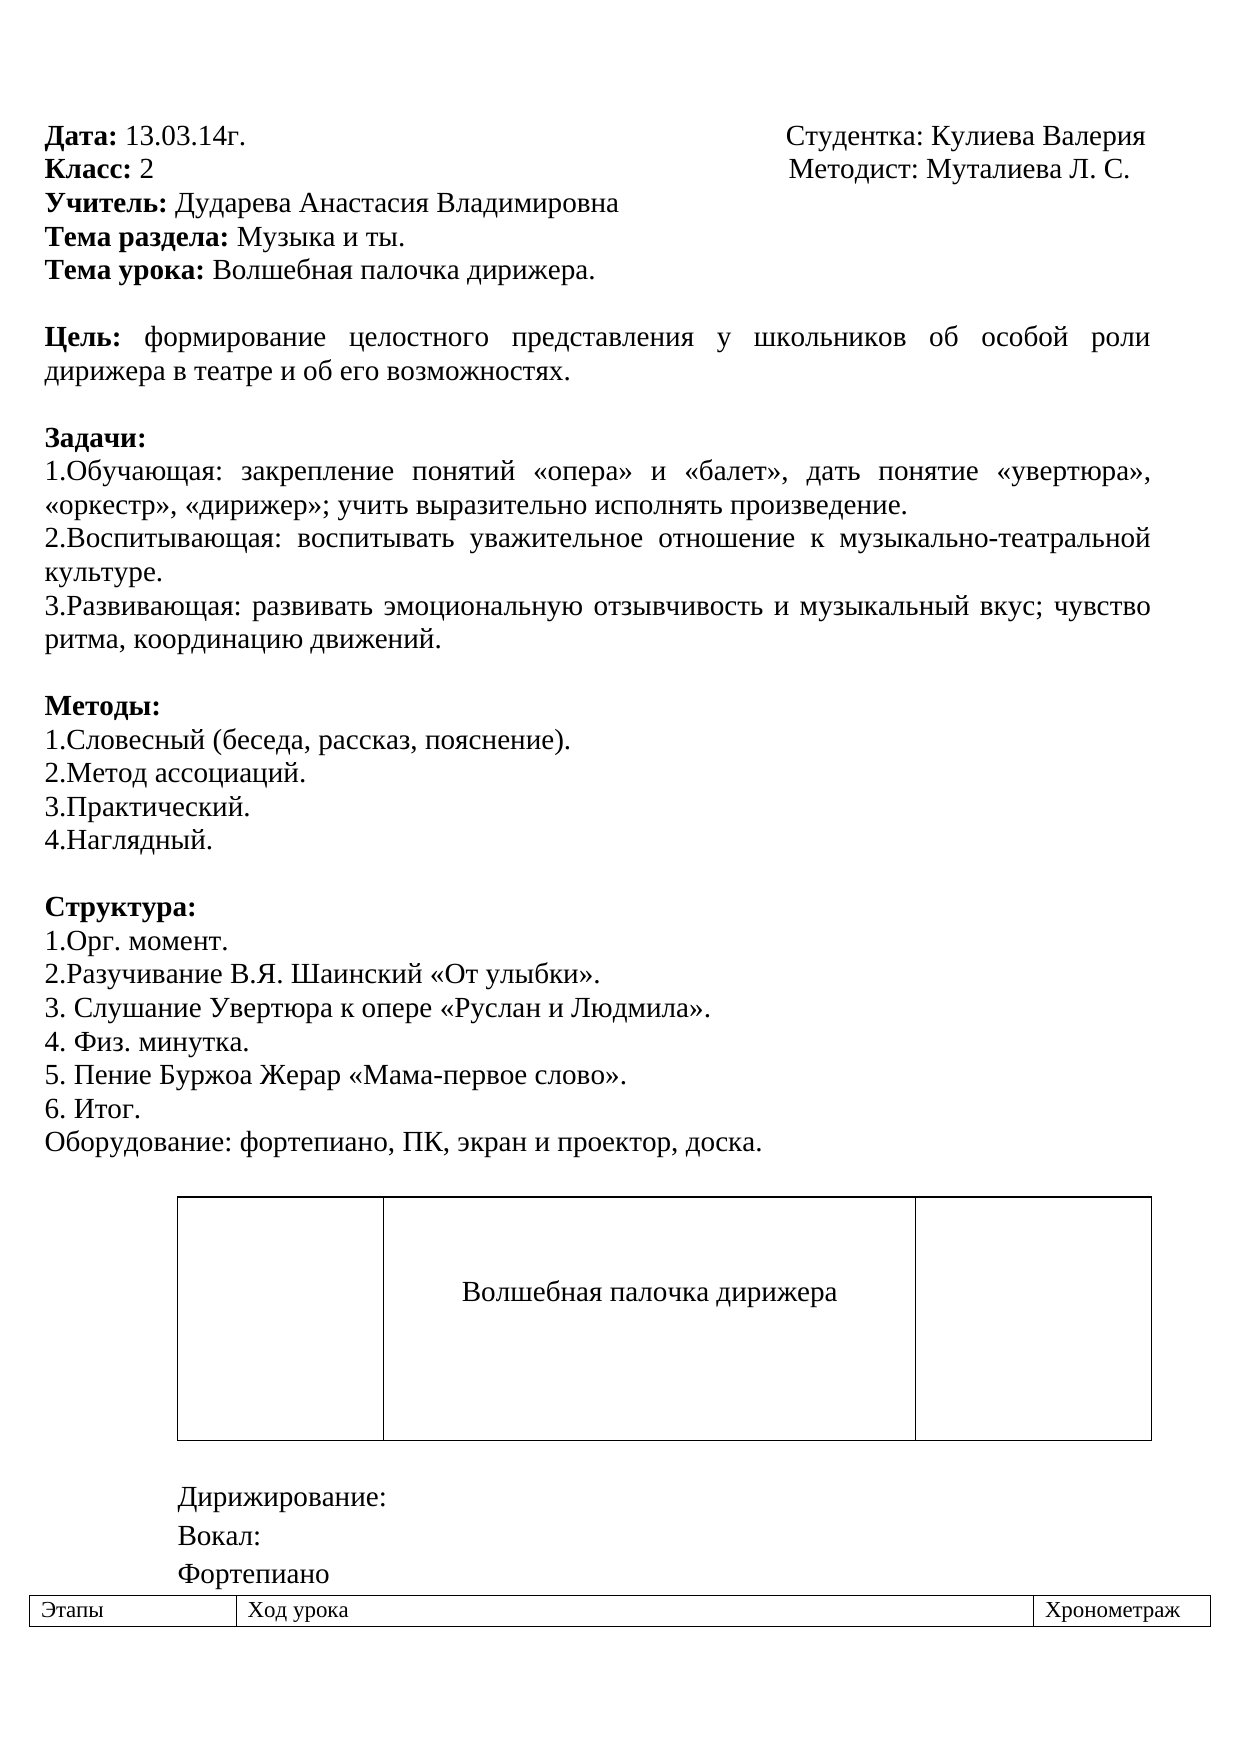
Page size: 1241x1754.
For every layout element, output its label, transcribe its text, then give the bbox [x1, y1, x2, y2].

list 3.Развивающая: развивать эмоциональную отзывчивость и музыкальный вкус; чувство ритма, координацию движений. [44, 588, 1152, 655]
text 4.Наглядный. [44, 822, 1152, 856]
text Вокал: [177, 1518, 1152, 1551]
text 2.Разучивание В.Я. Шаинский «От улыбки». [44, 957, 1152, 990]
table_header [178, 1198, 383, 1440]
text 4. Физ. минутка. [44, 1024, 1152, 1057]
table_header Ход урока [237, 1596, 1033, 1626]
text Методы: [44, 688, 1152, 722]
text 3. Слушание Увертюра к опере «Руслан и Людмила». [44, 990, 1152, 1024]
text Дата: 13.03.14г. Студентка: Кулиева Валерия [44, 118, 1152, 152]
table_header [916, 1198, 1151, 1440]
text Тема урока: Волшебная палочка дирижера. [44, 252, 1152, 286]
text 1.Обучающая: закрепление понятий «опера» и «балет», дать понятие «увертюра», «оркестр», «дирижер»; учить выразительно исполнять произведение. [44, 453, 1152, 521]
table_header Волшебная палочка дирижера [384, 1198, 915, 1440]
list 2.Воспитывающая: воспитывать уважительное отношение к музыкально-театральной культуре. [44, 521, 1152, 588]
text Фортепиано [177, 1556, 1152, 1590]
text Дирижирование: [177, 1479, 1152, 1513]
text 2.Метод ассоциаций. [44, 755, 1152, 789]
text Тема раздела: Музыка и ты. [44, 219, 1152, 252]
text 3.Практический. [44, 789, 1152, 822]
table_header Хронометраж [1034, 1596, 1210, 1626]
text Структура: [44, 889, 1152, 923]
text Класс: 2 Методист: Муталиева Л. С. [44, 152, 1152, 185]
text Оборудование: фортепиано, ПК, экран и проектор, доска. [44, 1124, 1152, 1158]
text 1.Орг. момент. [44, 923, 1152, 957]
text 1.Словесный (беседа, рассказ, пояснение). [44, 722, 1152, 755]
table_header Этапы [30, 1596, 236, 1626]
text Цель: формирование целостного представления у школьников об особой роли дирижера в театре и об его возможностях. [44, 319, 1152, 386]
text 6. Итог. [44, 1091, 1152, 1124]
text Задачи: [44, 420, 1152, 453]
text Учитель: Дударева Анастасия Владимировна [44, 185, 1152, 219]
text 5. Пение Буржоа Жерар «Мама-первое слово». [44, 1057, 1152, 1091]
